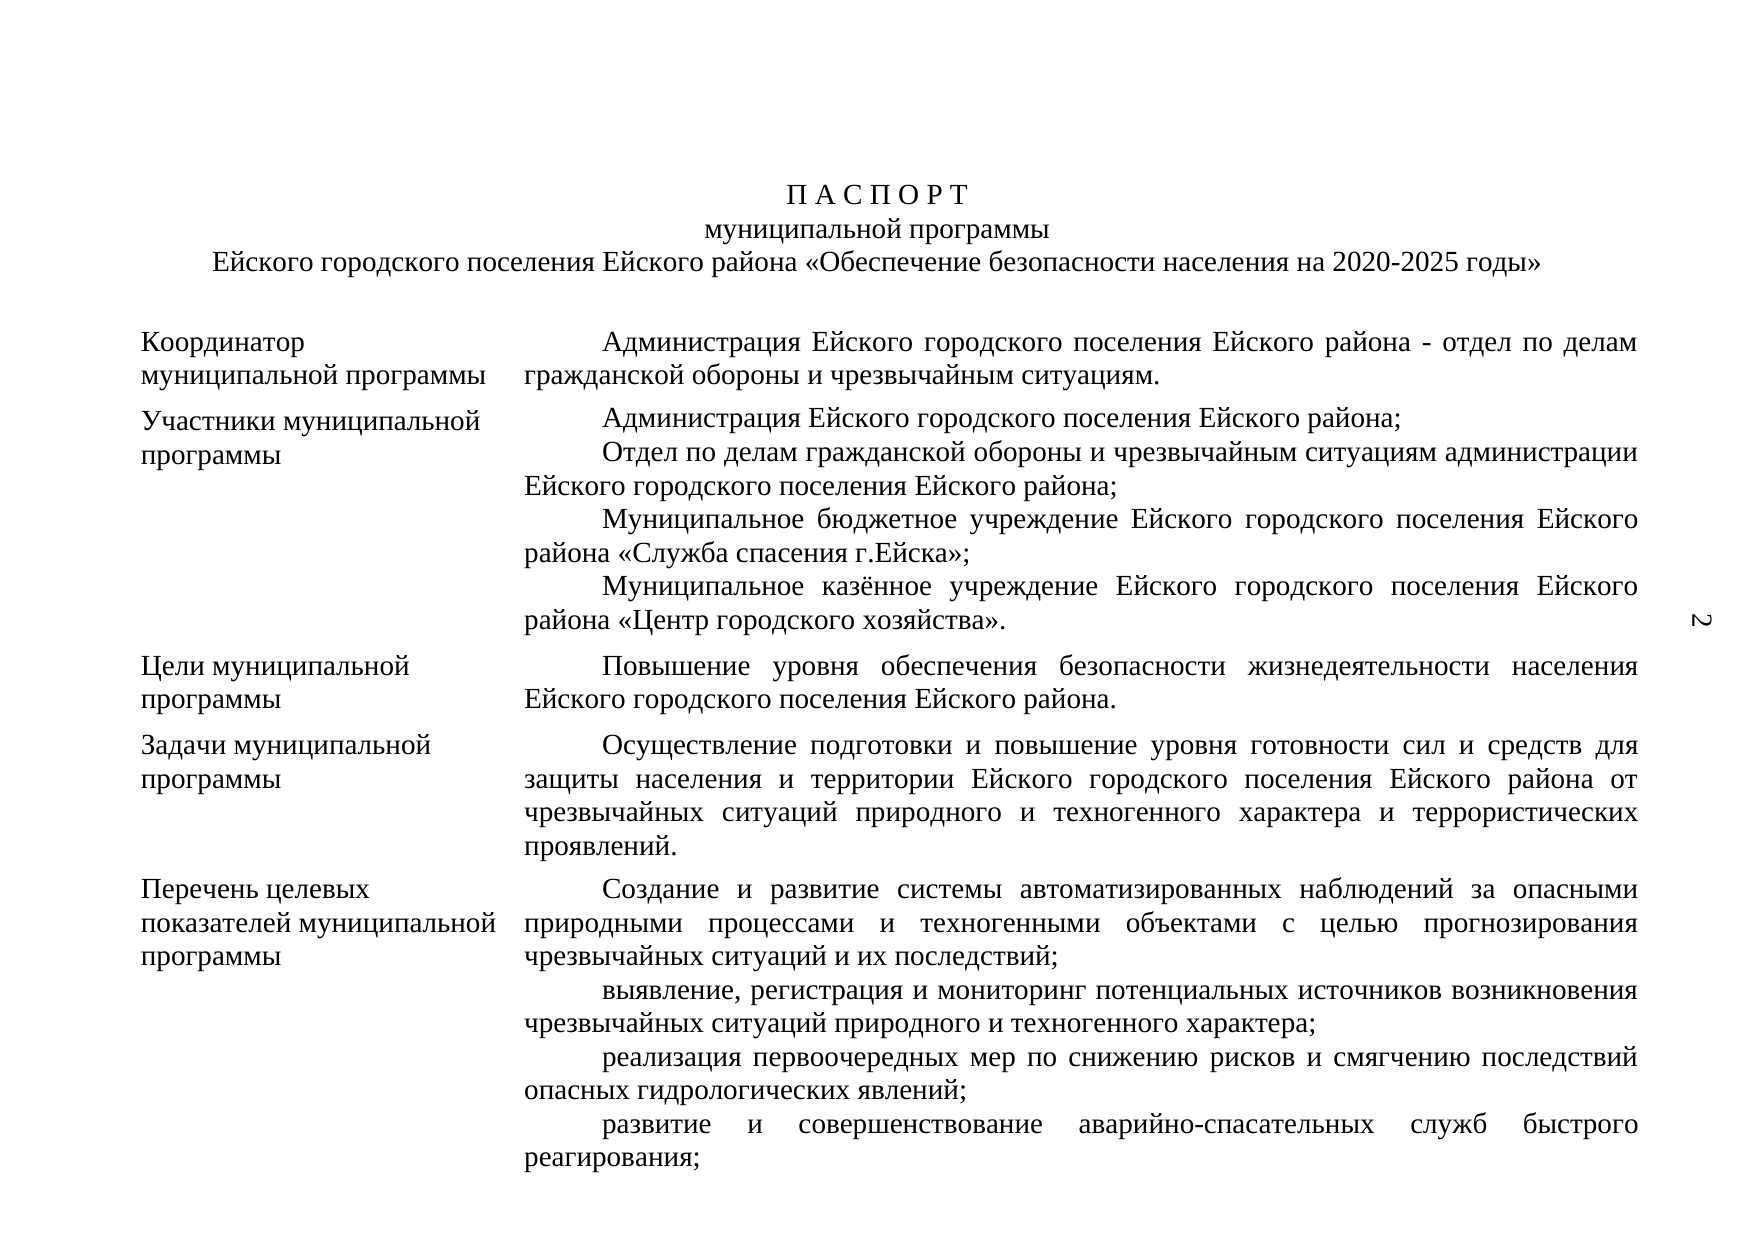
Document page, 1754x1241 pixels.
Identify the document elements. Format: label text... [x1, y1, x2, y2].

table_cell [129, 862, 513, 1173]
table_cell Цели муниципальной программы [129, 635, 513, 715]
table_header Администрация Ейского городского поселения Ейского района - отдел по делам гражданской обороны и чрезвычайным ситуациям. [513, 311, 1650, 391]
table_cell Задачи муниципальной программы [129, 715, 513, 862]
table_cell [513, 862, 1650, 1173]
table_cell Осуществление подготовки и повышение уровня готовности сил и средств для защиты населения и территории Ейского городского поселения Ейского района от чрезвычайных ситуаций природного и техногенного характера и террористических проявлений. [513, 715, 1650, 862]
table_cell Администрация Ейского городского поселения Ейского района; Отдел по делам гражданской обороны и чрезвычайным ситуациям администрации Ейского городского поселения Ейского района; Муниципальное бюджетное учреждение Ейского городского поселения Ейского района «Служба спасения г.Ейска»; Муниципальное казённое учреждение Ейского городского поселения Ейского района «Центр городского хозяйства». [513, 391, 1650, 635]
table_header Координатор муниципальной программы [129, 311, 513, 391]
text П А С П О Р Т [118, 177, 1636, 211]
table_cell Повышение уровня обеспечения безопасности жизнедеятельности населения Ейского городского поселения Ейского района. [513, 635, 1650, 715]
text муниципальной программы [118, 211, 1636, 244]
text Ейского городского поселения Ейского района «Обеспечение безопасности населения на 2020-2025 годы» [118, 244, 1636, 278]
table_cell Участники муниципальной программы [129, 391, 513, 635]
